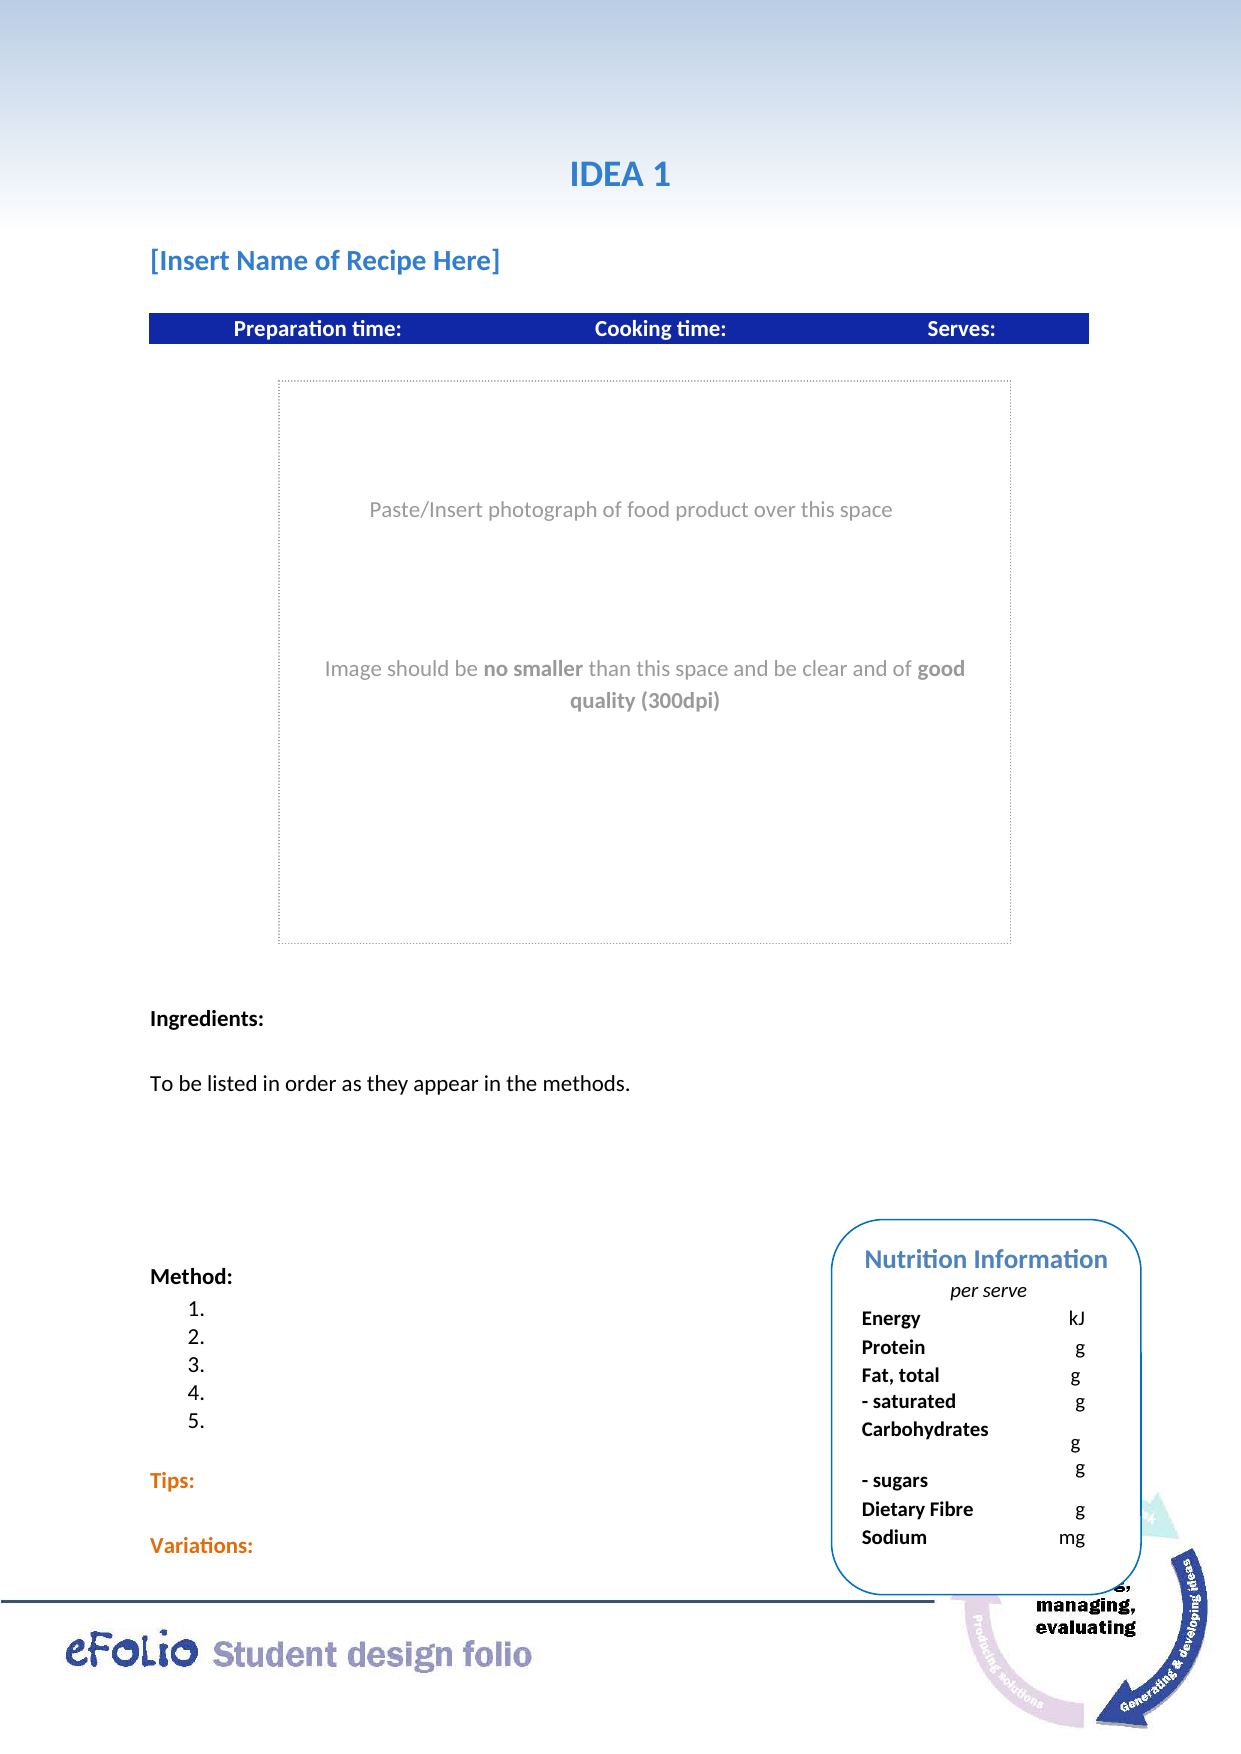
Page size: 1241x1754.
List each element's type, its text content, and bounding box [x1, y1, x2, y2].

text Method: [150, 1262, 831, 1290]
table_header Cooking time: [487, 313, 835, 344]
text [Insert Name of Recipe Here] [150, 242, 1090, 277]
picture [0, 1473, 1241, 1750]
text To be listed in order as they appear in the methods. [150, 1069, 1090, 1097]
text Tips: [150, 1466, 830, 1494]
text Variations: [150, 1531, 832, 1559]
table_header Preparation time: [149, 313, 487, 344]
table_header Serves: [835, 313, 1089, 344]
text Ingredients: [150, 1004, 1090, 1032]
text IDEA 1 [150, 150, 1090, 196]
